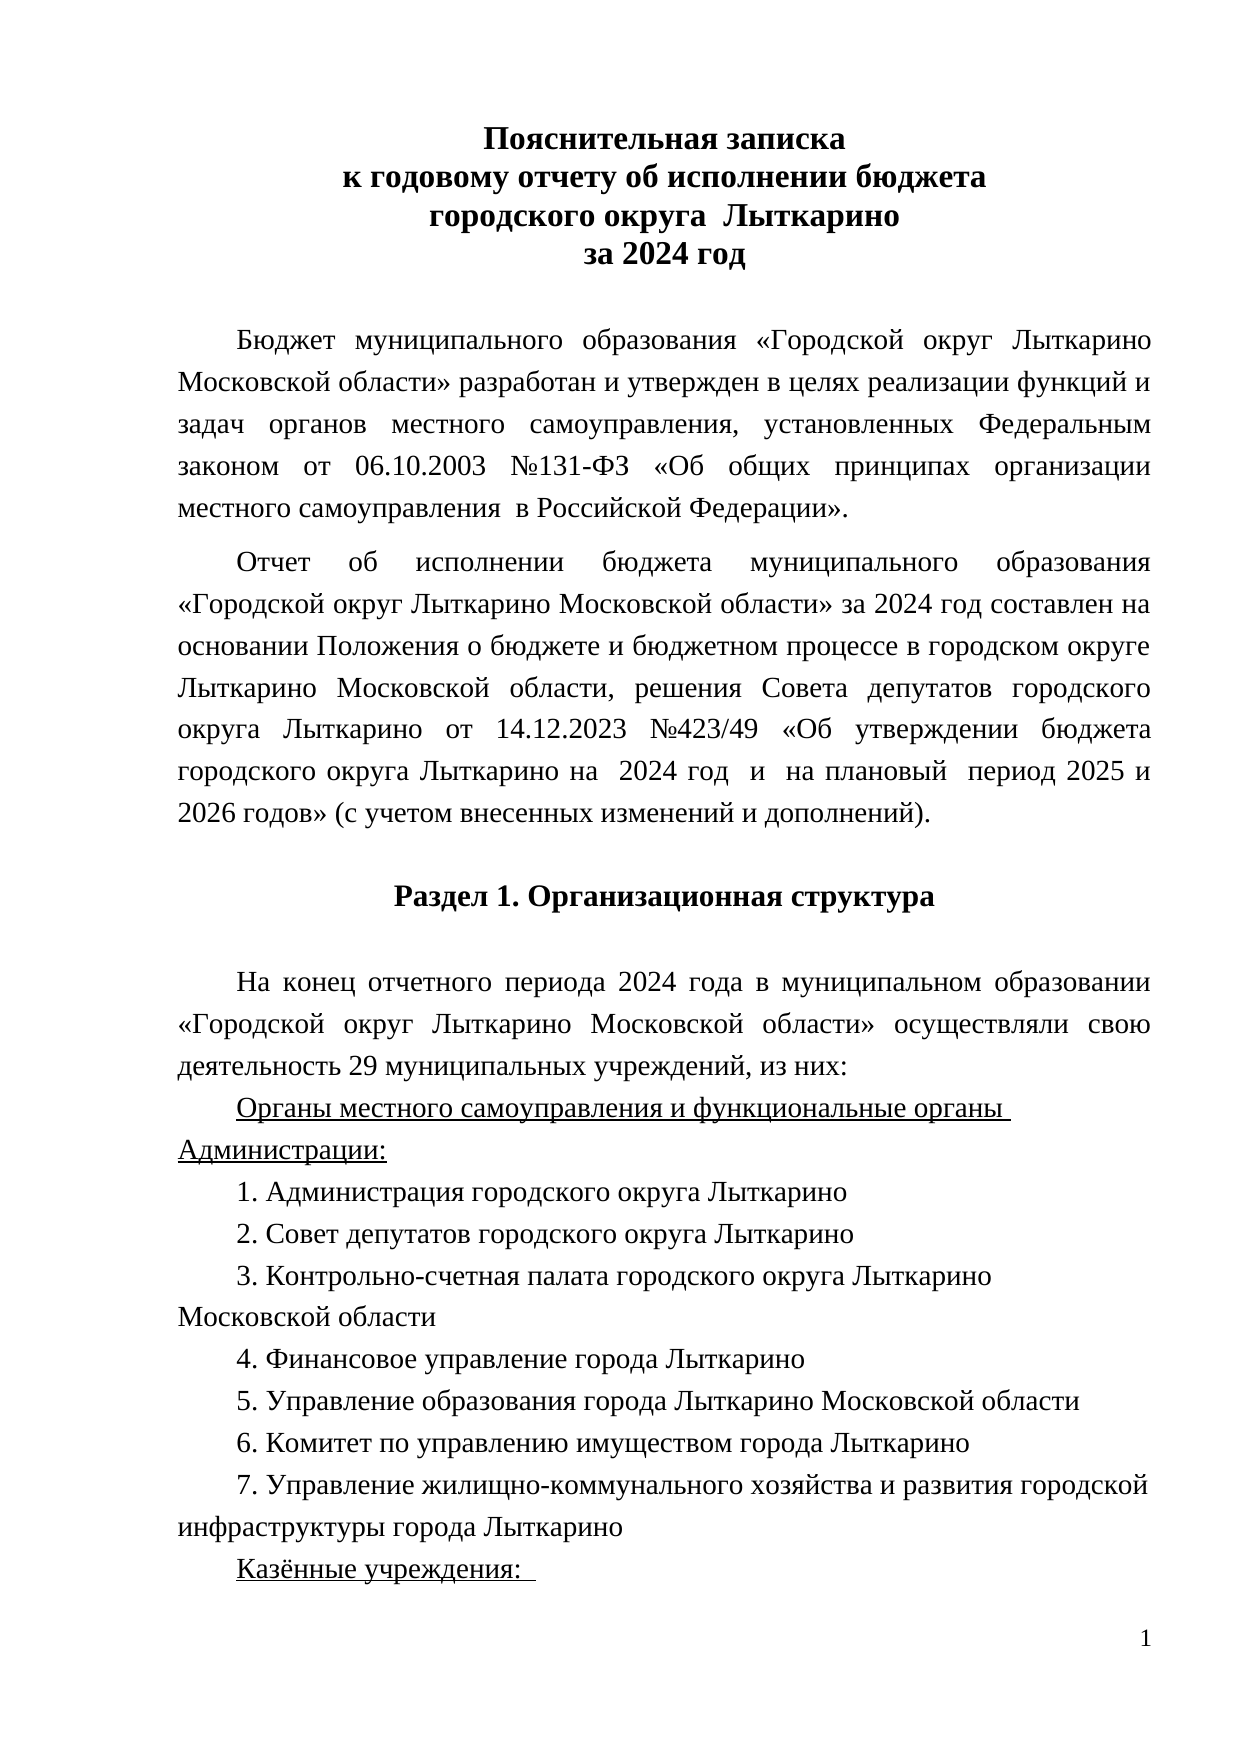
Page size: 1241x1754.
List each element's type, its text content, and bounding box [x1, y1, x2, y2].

text 7. Управление жилищно-коммунального хозяйства и развития городской инфраструктуры города Лыткарино [177, 1467, 1152, 1542]
text Пояснительная записка [177, 118, 1152, 156]
text городского округа Лыткарино [177, 195, 1152, 233]
text Отчет об исполнении бюджета муниципального образования «Городской округ Лыткарино Московской области» за 2024 год составлен на основании Положения о бюджете и бюджетном процессе в городском округе Лыткарино Московской области, решения Совета депутатов городского округа Лыткарино от 14.12.2023 №423/49 «Об утверждении бюджета городского округа Лыткарино на 2024 год и на плановый период 2025 и 2026 годов» (с учетом внесенных изменений и дополнений). [177, 544, 1152, 829]
text 4. Финансовое управление города Лыткарино [177, 1341, 1152, 1375]
text 5. Управление образования города Лыткарино Московской области [177, 1383, 1152, 1417]
text 2. Совет депутатов городского округа Лыткарино [177, 1216, 1152, 1249]
text На конец отчетного периода 2024 года в муниципальном образовании «Городской округ Лыткарино Московской области» осуществляли свою деятельность 29 муниципальных учреждений, из них: [177, 964, 1152, 1082]
text 6. Комитет по управлению имуществом города Лыткарино [177, 1425, 1152, 1459]
text Органы местного самоуправления и функциональные органы Администрации: [177, 1090, 1152, 1166]
text за 2024 год [177, 233, 1152, 271]
text 3. Контрольно-счетная палата городского округа Лыткарино Московской области [177, 1258, 1152, 1333]
text Раздел 1. Организационная структура [177, 878, 1152, 914]
text Бюджет муниципального образования «Городской округ Лыткарино Московской области» разработан и утвержден в целях реализации функций и задач органов местного самоуправления, установленных Федеральным законом от 06.10.2003 №131-ФЗ «Об общих принципах организации местного самоуправления в Российской Федерации». [177, 322, 1152, 523]
text 1. Администрация городского округа Лыткарино [177, 1174, 1152, 1207]
text к годовому отчету об исполнении бюджета [177, 156, 1152, 195]
text Казённые учреждения: [177, 1551, 1152, 1584]
